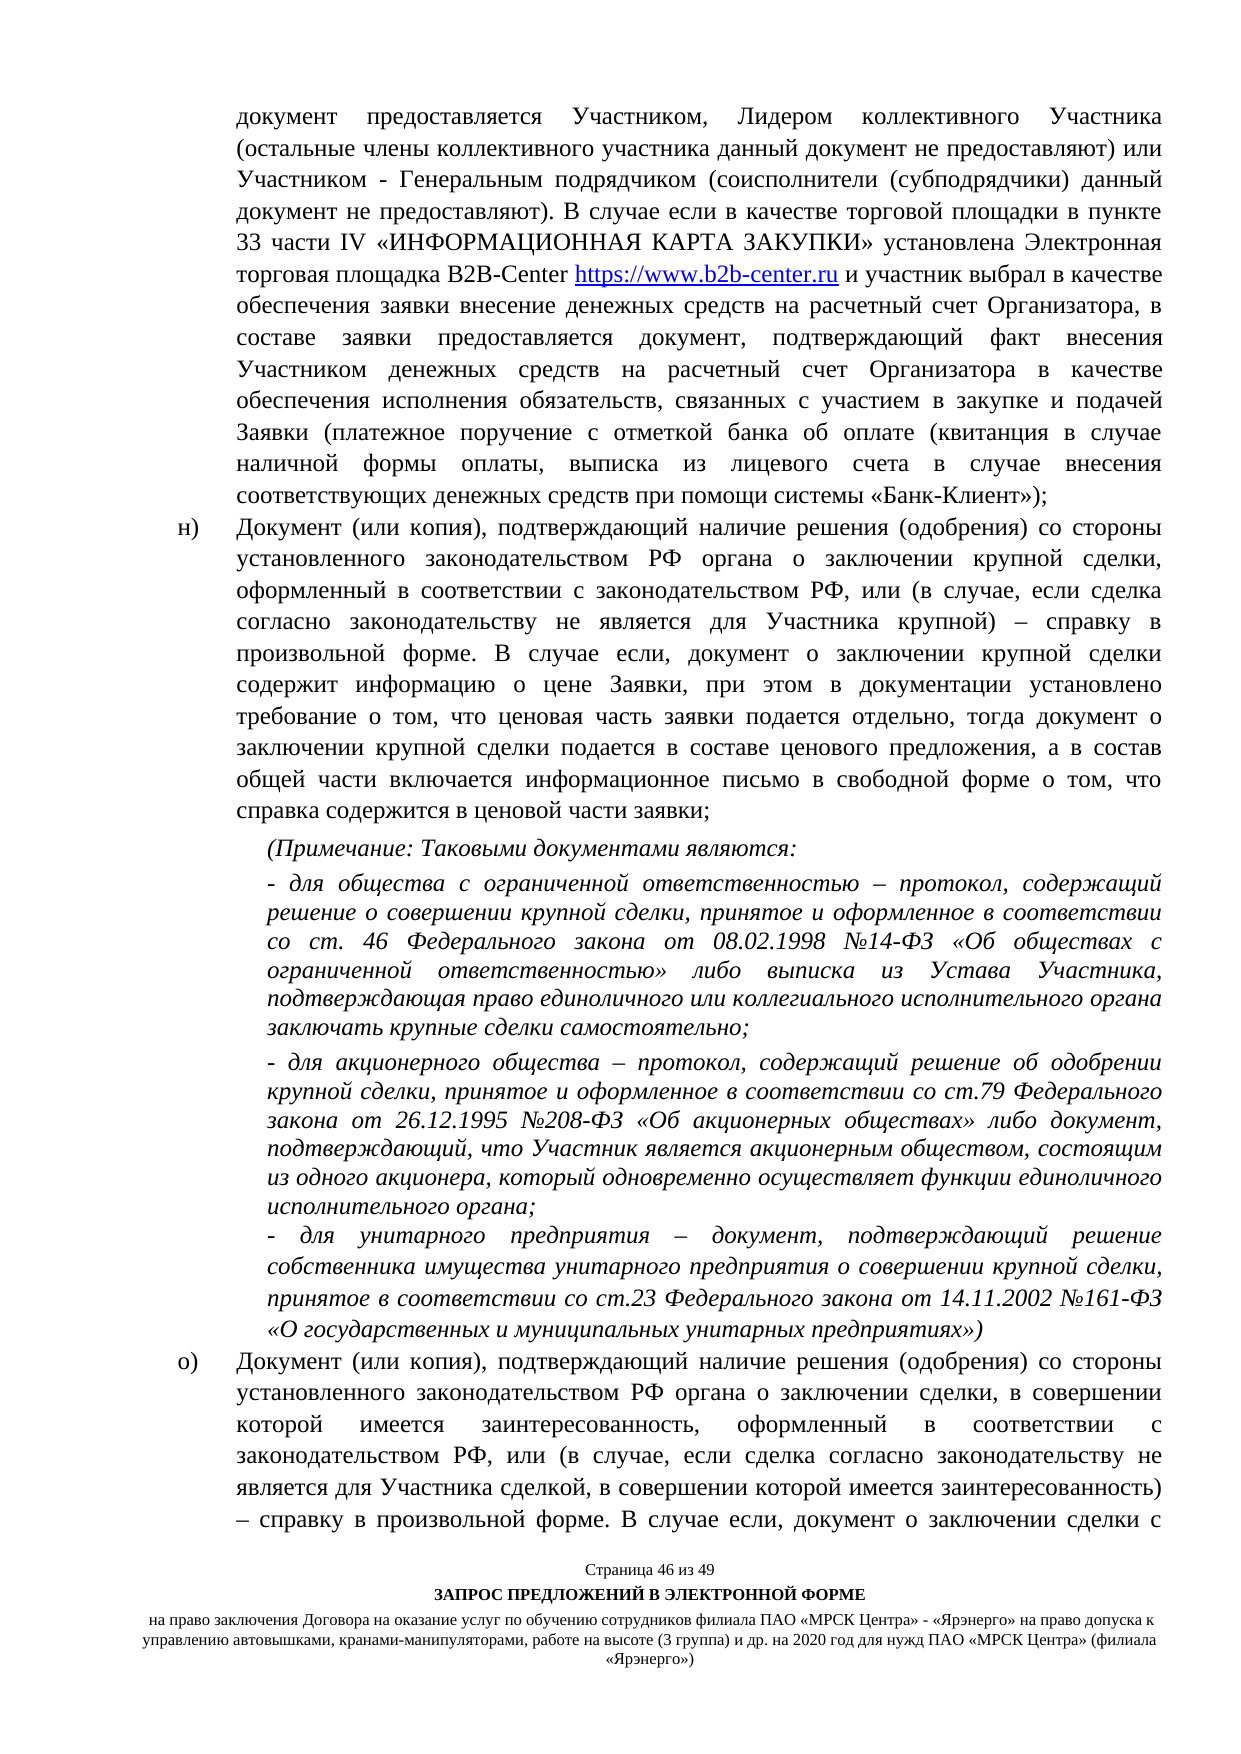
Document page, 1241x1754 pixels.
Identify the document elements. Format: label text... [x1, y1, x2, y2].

list - для унитарного предприятия – документ, подтверждающий решение собственника имущества унитарного предприятия о совершении крупной сделки, принятое в соответствии со ст.23 Федерального закона от 14.11.2002 №161-ФЗ «О государственных и муниципальных унитарных предприятиях») [267, 1220, 1163, 1343]
list (Примечание: Таковыми документами являются: [267, 833, 1163, 862]
list Документ (или копия), подтверждающий наличие решения (одобрения) со стороны установленного законодательством РФ органа о заключении крупной сделки, оформленный в соответствии с законодательством РФ, или (в случае, если сделка согласно законодательству не является для Участника крупной) – справку в произвольной форме. В случае если, документ о заключении крупной сделки содержит информацию о цене Заявки, при этом в документации установлено требование о том, что ценовая часть заявки подается отдельно, тогда документ о заключении крупной сделки подается в составе ценового предложения, а в состав общей части включается информационное письмо в свободной форме о том, что справка содержится в ценовой части заявки; [177, 512, 1163, 824]
list - для акционерного общества – протокол, содержащий решение об одобрении крупной сделки, принятое и оформленное в соответствии со ст.79 Федерального закона от 26.12.1995 №208-ФЗ «Об акционерных обществах» либо документ, подтверждающий, что Участник является акционерным обществом, состоящим из одного акционера, который одновременно осуществляет функции единоличного исполнительного органа; [267, 1047, 1163, 1220]
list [177, 1346, 1163, 1532]
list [177, 101, 1163, 509]
list - для общества с ограниченной ответственностью – протокол, содержащий решение о совершении крупной сделки, принятое и оформленное в соответствии со ст. 46 Федерального закона от 08.02.1998 №14-ФЗ «Об обществах с ограниченной ответственностью» либо выписка из Устава Участника, подтверждающая право единоличного или коллегиального исполнительного органа заключать крупные сделки самостоятельно; [267, 868, 1163, 1041]
